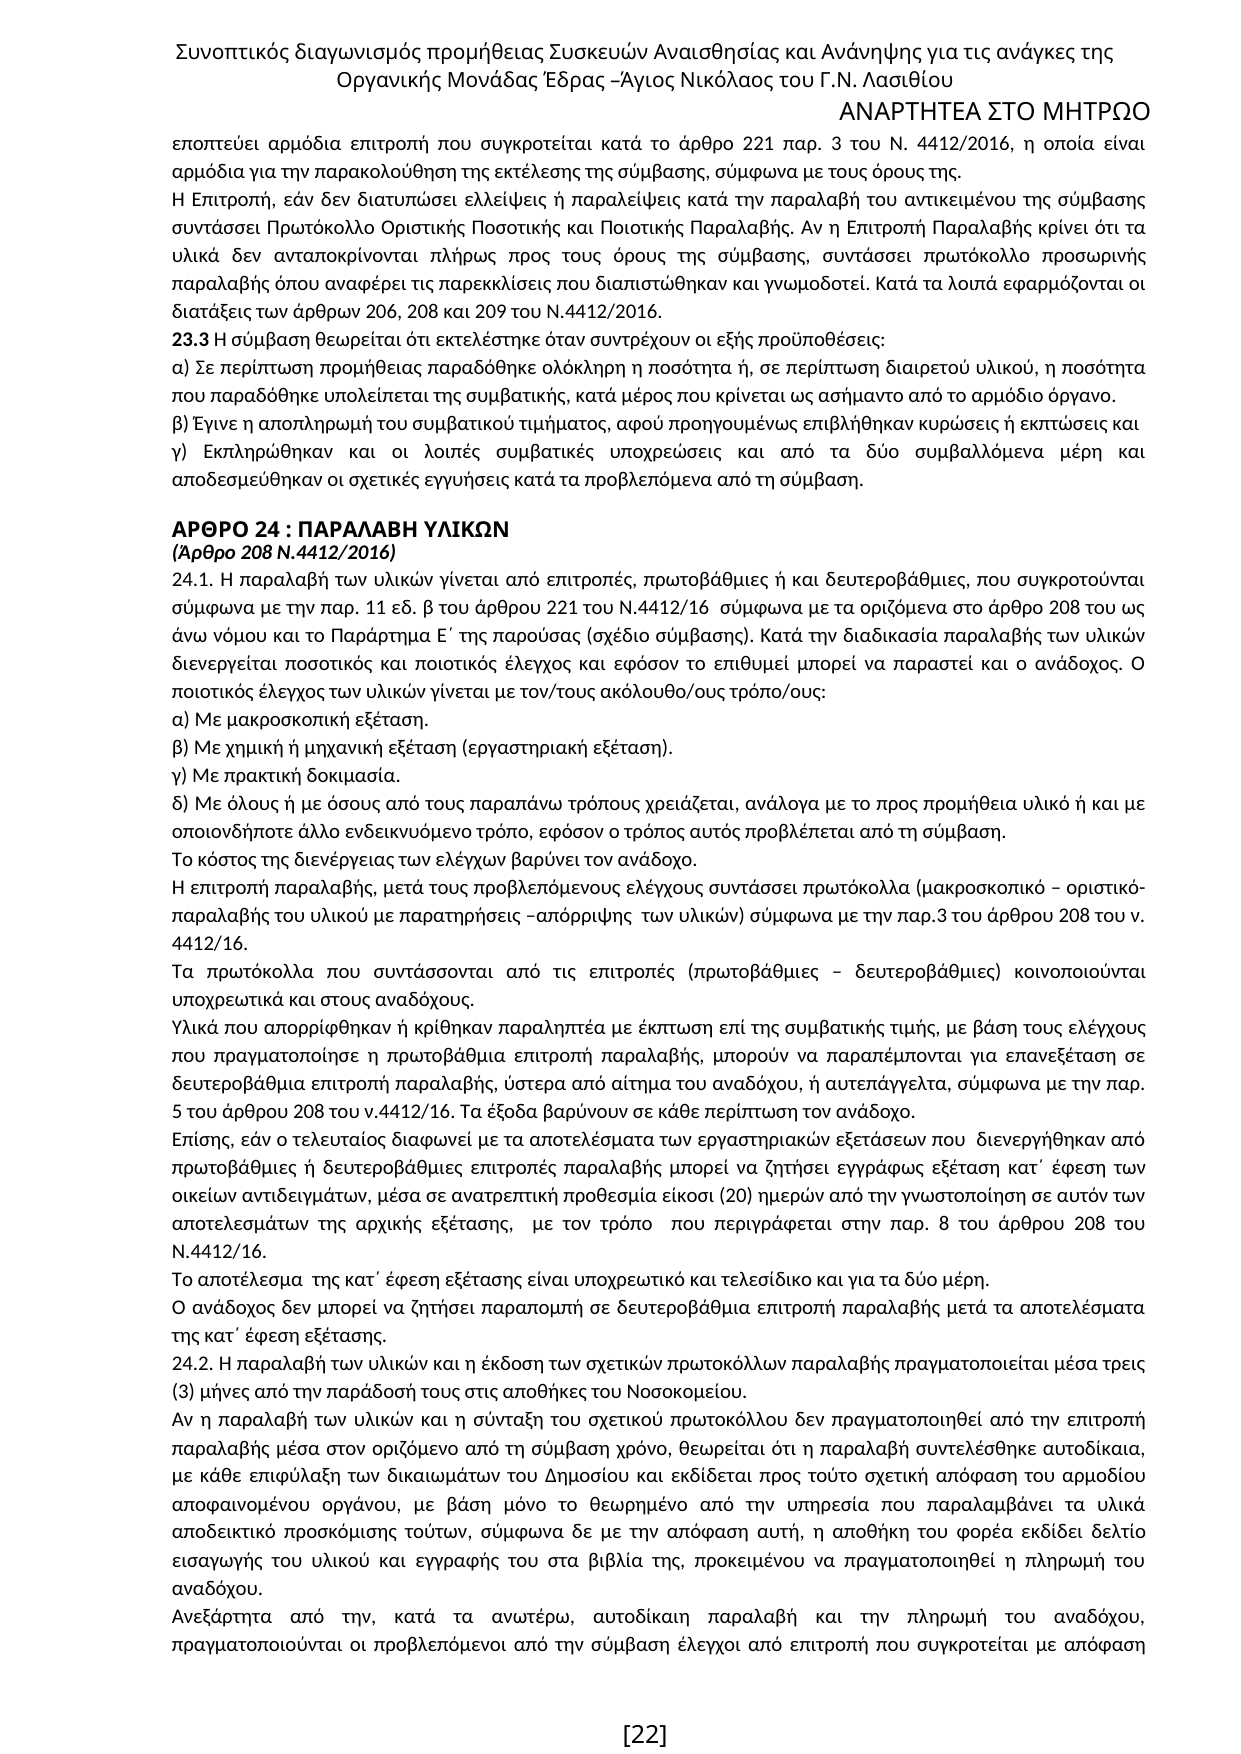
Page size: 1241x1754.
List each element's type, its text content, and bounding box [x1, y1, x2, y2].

text 23.3 Η σύμβαση θεωρείται ότι εκτελέστηκε όταν συντρέχουν οι εξής προϋποθέσεις: [172, 324, 1147, 352]
text Ο ανάδοχος δεν μπορεί να ζητήσει παραπομπή σε δευτεροβάθμια επιτροπή παραλαβής μετά τα αποτελέσματα της κατ΄ έφεση εξέτασης. [172, 1292, 1147, 1348]
text α) Σε περίπτωση προμήθειας παραδόθηκε ολόκληρη η ποσότητα ή, σε περίπτωση διαιρετού υλικού, η ποσότητα που παραδόθηκε υπολείπεται της συμβατικής, κατά μέρος που κρίνεται ως ασήμαντο από το αρμόδιο όργανο. [172, 352, 1147, 408]
text δ) Με όλους ή με όσους από τους παραπάνω τρόπους χρειάζεται, ανάλογα με το προς προμήθεια υλικό ή και με οποιονδήποτε άλλο ενδεικνυόμενο τρόπο, εφόσον ο τρόπος αυτός προβλέπεται από τη σύμβαση. [172, 788, 1147, 844]
text α) Με μακροσκοπική εξέταση. [172, 704, 1147, 732]
text 24.2. Η παραλαβή των υλικών και η έκδοση των σχετικών πρωτοκόλλων παραλαβής πραγματοποιείται μέσα τρεις (3) μήνες από την παράδοσή τους στις αποθήκες του Νοσοκομείου. [172, 1348, 1147, 1404]
text (Άρθρο 208 Ν.4412/2016) [172, 542, 1151, 564]
text 24.1. H παραλαβή των υλικών γίνεται από επιτροπές, πρωτοβάθμιες ή και δευτεροβάθμιες, που συγκροτούνται σύμφωνα με την παρ. 11 εδ. β του άρθρου 221 του Ν.4412/16 σύμφωνα με τα οριζόμενα στο άρθρο 208 του ως άνω νόμου και το Παράρτημα Ε΄ της παρούσας (σχέδιο σύμβασης). Κατά την διαδικασία παραλαβής των υλικών διενεργείται ποσοτικός και ποιοτικός έλεγχος και εφόσον το επιθυμεί μπορεί να παραστεί και ο ανάδοχος. Ο ποιοτικός έλεγχος των υλικών γίνεται με τον/τους ακόλουθο/ους τρόπο/ους: [172, 564, 1147, 704]
text Το κόστος της διενέργειας των ελέγχων βαρύνει τον ανάδοχο. [172, 844, 1147, 872]
text β) Έγινε η αποπληρωμή του συμβατικού τιμήματος, αφού προηγουμένως επιβλήθηκαν κυρώσεις ή εκπτώσεις και [172, 408, 1147, 436]
text Υλικά που απορρίφθηκαν ή κρίθηκαν παραληπτέα με έκπτωση επί της συμβατικής τιμής, με βάση τους ελέγχους που πραγματοποίησε η πρωτοβάθμια επιτροπή παραλαβής, μπορούν να παραπέμπονται για επανεξέταση σε δευτεροβάθμια επιτροπή παραλαβής, ύστερα από αίτημα του αναδόχου, ή αυτεπάγγελτα, σύμφωνα με την παρ. 5 του άρθρου 208 του ν.4412/16. Τα έξοδα βαρύνουν σε κάθε περίπτωση τον ανάδοχο. [172, 1012, 1147, 1124]
text γ) Με πρακτική δοκιμασία. [172, 760, 1147, 788]
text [172, 1601, 1147, 1657]
text γ) Εκπληρώθηκαν και οι λοιπές συμβατικές υποχρεώσεις και από τα δύο συμβαλλόμενα μέρη και αποδεσμεύθηκαν οι σχετικές εγγυήσεις κατά τα προβλεπόμενα από τη σύμβαση. [172, 436, 1147, 492]
text Η επιτροπή παραλαβής, μετά τους προβλεπόμενους ελέγχους συντάσσει πρωτόκολλα (μακροσκοπικό – οριστικό- παραλαβής του υλικού με παρατηρήσεις –απόρριψης των υλικών) σύμφωνα με την παρ.3 του άρθρου 208 του ν. 4412/16. [172, 872, 1147, 956]
text Το αποτέλεσμα της κατ΄ έφεση εξέτασης είναι υποχρεωτικό και τελεσίδικο και για τα δύο μέρη. [172, 1264, 1147, 1292]
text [172, 128, 1147, 184]
text Αν η παραλαβή των υλικών και η σύνταξη του σχετικού πρωτοκόλλου δεν πραγματοποιηθεί από την επιτροπή παραλαβής μέσα στον οριζόμενο από τη σύμβαση χρόνο, θεωρείται ότι η παραλαβή συντελέσθηκε αυτοδίκαια, με κάθε επιφύλαξη των δικαιωμάτων του Δημοσίου και εκδίδεται προς τούτο σχετική απόφαση του αρμοδίου αποφαινομένου οργάνου, με βάση μόνο το θεωρημένο από την υπηρεσία που παραλαμβάνει τα υλικά αποδεικτικό προσκόμισης τούτων, σύμφωνα δε με την απόφαση αυτή, η αποθήκη του φορέα εκδίδει δελτίο εισαγωγής του υλικού και εγγραφής του στα βιβλία της, προκειμένου να πραγματοποιηθεί η πληρωμή του αναδόχου. [172, 1404, 1147, 1601]
text Τα πρωτόκολλα που συντάσσονται από τις επιτροπές (πρωτοβάθμιες – δευτεροβάθμιες) κοινοποιούνται υποχρεωτικά και στους αναδόχους. [172, 956, 1147, 1012]
text β) Με χημική ή μηχανική εξέταση (εργαστηριακή εξέταση). [172, 732, 1147, 760]
text Η Επιτροπή, εάν δεν διατυπώσει ελλείψεις ή παραλείψεις κατά την παραλαβή του αντικειμένου της σύμβασης συντάσσει Πρωτόκολλο Οριστικής Ποσοτικής και Ποιοτικής Παραλαβής. Αν η Επιτροπή Παραλαβής κρίνει ότι τα υλικά δεν ανταποκρίνονται πλήρως προς τους όρους της σύμβασης, συντάσσει πρωτόκολλο προσωρινής παραλαβής όπου αναφέρει τις παρεκκλίσεις που διαπιστώθηκαν και γνωμοδοτεί. Κατά τα λοιπά εφαρμόζονται οι διατάξεις των άρθρων 206, 208 και 209 του Ν.4412/2016. [172, 184, 1147, 324]
text ΑΡΘΡΟ 24 : ΠΑΡΑΛΑΒΗ ΥΛΙΚΩΝ [172, 520, 1151, 542]
text Επίσης, εάν ο τελευταίος διαφωνεί με τα αποτελέσματα των εργαστηριακών εξετάσεων που διενεργήθηκαν από πρωτοβάθμιες ή δευτεροβάθμιες επιτροπές παραλαβής μπορεί να ζητήσει εγγράφως εξέταση κατ΄ έφεση των οικείων αντιδειγμάτων, μέσα σε ανατρεπτική προθεσμία είκοσι (20) ημερών από την γνωστοποίηση σε αυτόν των αποτελεσμάτων της αρχικής εξέτασης, με τον τρόπο που περιγράφεται στην παρ. 8 του άρθρου 208 του Ν.4412/16. [172, 1124, 1147, 1264]
